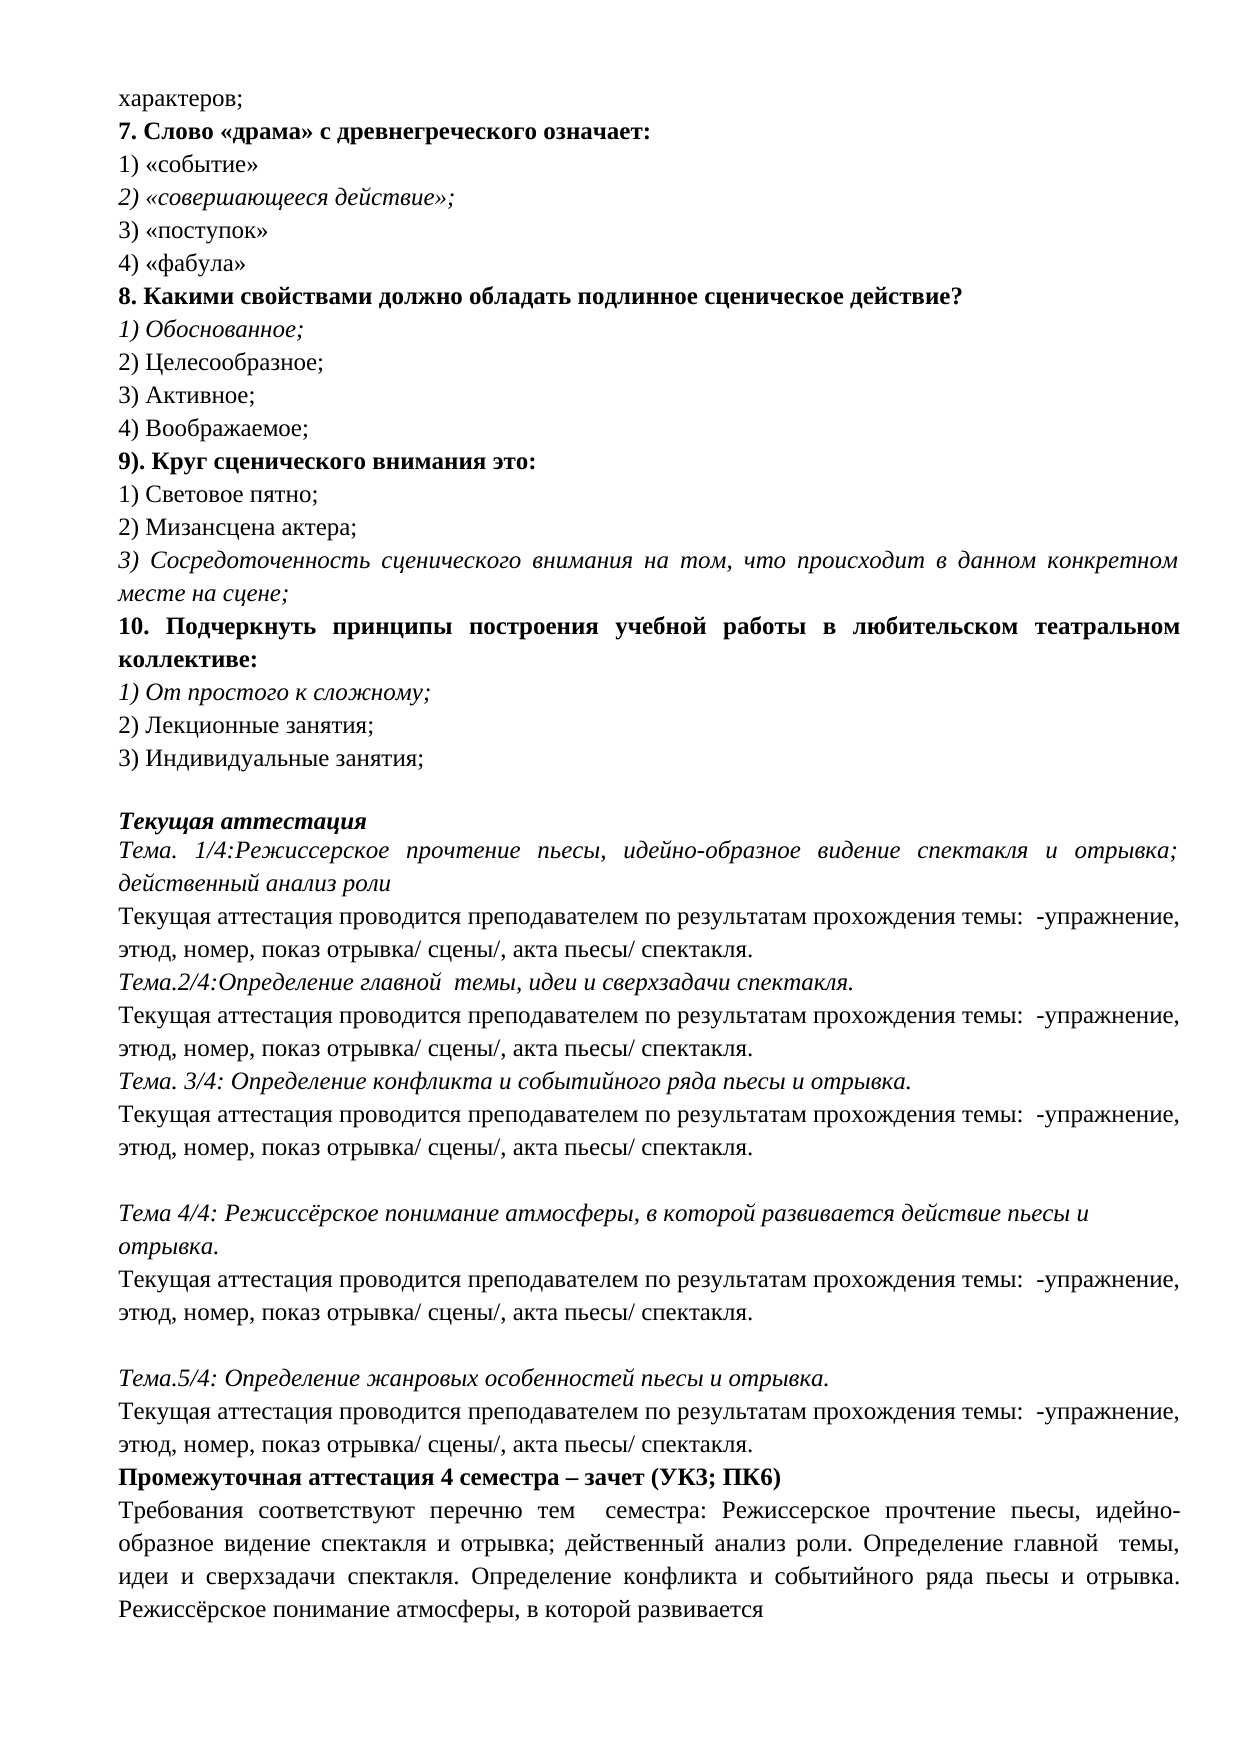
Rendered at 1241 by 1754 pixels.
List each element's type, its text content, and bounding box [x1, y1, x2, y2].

text 8. Какими свойствами должно обладать подлинное сценическое действие? [118, 281, 1181, 309]
text Тема.5/4: Определение жанровых особенностей пьесы и отрывка. [118, 1363, 1181, 1392]
text 4) «фабула» [118, 248, 1181, 277]
text Текущая аттестация проводится преподавателем по результатам прохождения темы: -упражнение, этюд, номер, показ отрывка/ сцены/, акта пьесы/ спектакля. [118, 1396, 1181, 1458]
text 3) «поступок» [118, 215, 1181, 243]
text 1) «событие» [118, 149, 1181, 177]
text 2) Лекционные занятия; [118, 710, 1181, 739]
text 7. Слово «драма» с древнегреческого означает: [118, 116, 1181, 144]
text Требования соответствуют перечню тем семестра: Режиссерское прочтение пьесы, идейно-образное видение спектакля и отрывка; действенный анализ роли. Определение главной темы, идеи и сверхзадачи спектакля. Определение конфликта и событийного ряда пьесы и отрывка. Режиссёрское понимание атмосферы, в которой развивается [118, 1495, 1181, 1623]
text 4) Воображаемое; [118, 413, 1181, 442]
text 2) «совершающееся действие»; [118, 182, 1181, 211]
text 2) Мизансцена актера; [118, 512, 1181, 541]
text 9). Круг сценического внимания это: [118, 446, 1181, 475]
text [118, 83, 1181, 111]
text 10. Подчеркнуть принципы построения учебной работы в любительском театральном коллективе: [118, 611, 1181, 673]
text Тема. 1/4:Режиссерское прочтение пьесы, идейно-образное видение спектакля и отрывка; действенный анализ роли [118, 835, 1181, 897]
text 1) Световое пятно; [118, 479, 1181, 508]
text Текущая аттестация проводится преподавателем по результатам прохождения темы: -упражнение, этюд, номер, показ отрывка/ сцены/, акта пьесы/ спектакля. [118, 1099, 1181, 1161]
text Текущая аттестация проводится преподавателем по результатам прохождения темы: -упражнение, этюд, номер, показ отрывка/ сцены/, акта пьесы/ спектакля. [118, 901, 1181, 963]
text 1) Обоснованное; [118, 314, 1181, 343]
text 1) От простого к сложному; [118, 677, 1181, 706]
text 3) Индивидуальные занятия; [118, 743, 1181, 772]
text Промежуточная аттестация 4 семестра – зачет (УК3; ПК6) [118, 1462, 1181, 1491]
text Текущая аттестация проводится преподавателем по результатам прохождения темы: -упражнение, этюд, номер, показ отрывка/ сцены/, акта пьесы/ спектакля. [118, 1000, 1181, 1062]
text Тема. 3/4: Определение конфликта и событийного ряда пьесы и отрывка. [118, 1066, 1181, 1095]
text Текущая аттестация проводится преподавателем по результатам прохождения темы: -упражнение, этюд, номер, показ отрывка/ сцены/, акта пьесы/ спектакля. [118, 1264, 1181, 1326]
text Тема 4/4: Режиссёрское понимание атмосферы, в которой развивается действие пьесы и отрывка. [118, 1198, 1181, 1260]
text 3) Активное; [118, 380, 1181, 409]
text Текущая аттестация [118, 809, 1181, 835]
text 3) Сосредоточенность сценического внимания на том, что происходит в данном конкретном месте на сцене; [118, 545, 1181, 607]
text 2) Целесообразное; [118, 347, 1181, 376]
text Тема.2/4:Определение главной темы, идеи и сверхзадачи спектакля. [118, 967, 1181, 996]
